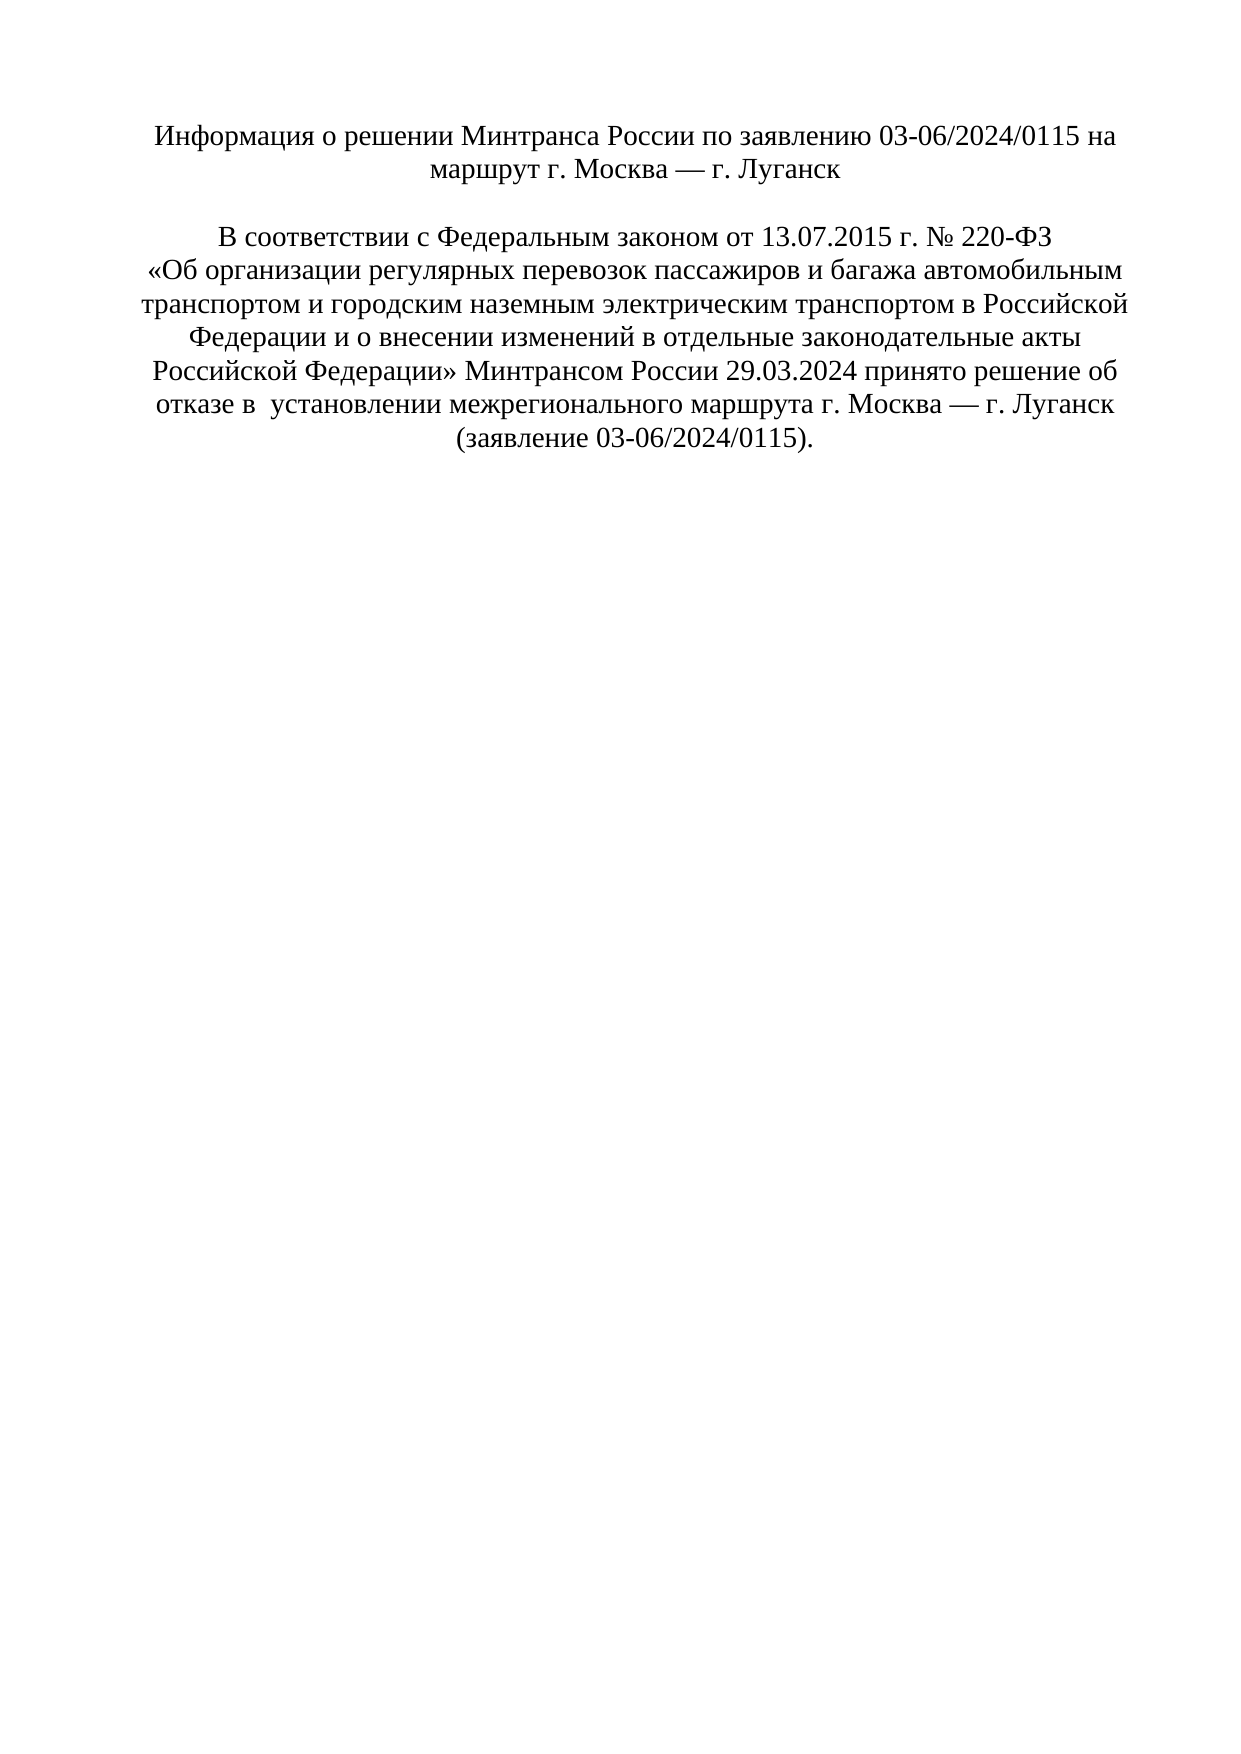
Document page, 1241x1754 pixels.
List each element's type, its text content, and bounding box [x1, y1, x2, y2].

text В соответствии с Федеральным законом от 13.07.2015 г. № 220-ФЗ «Об организации регулярных перевозок пассажиров и багажа автомобильным транспортом и городским наземным электрическим транспортом в Российской Федерации и о внесении изменений в отдельные законодательные акты Российской Федерации» Минтрансом России 29.03.2024 принято решение об отказе в установлении межрегионального маршрута г. Москва — г. Луганск (заявление 03-06/2024/0115). [118, 219, 1152, 453]
text Информация о решении Минтранса России по заявлению 03-06/2024/0115 на маршрут г. Москва — г. Луганск [118, 118, 1152, 185]
